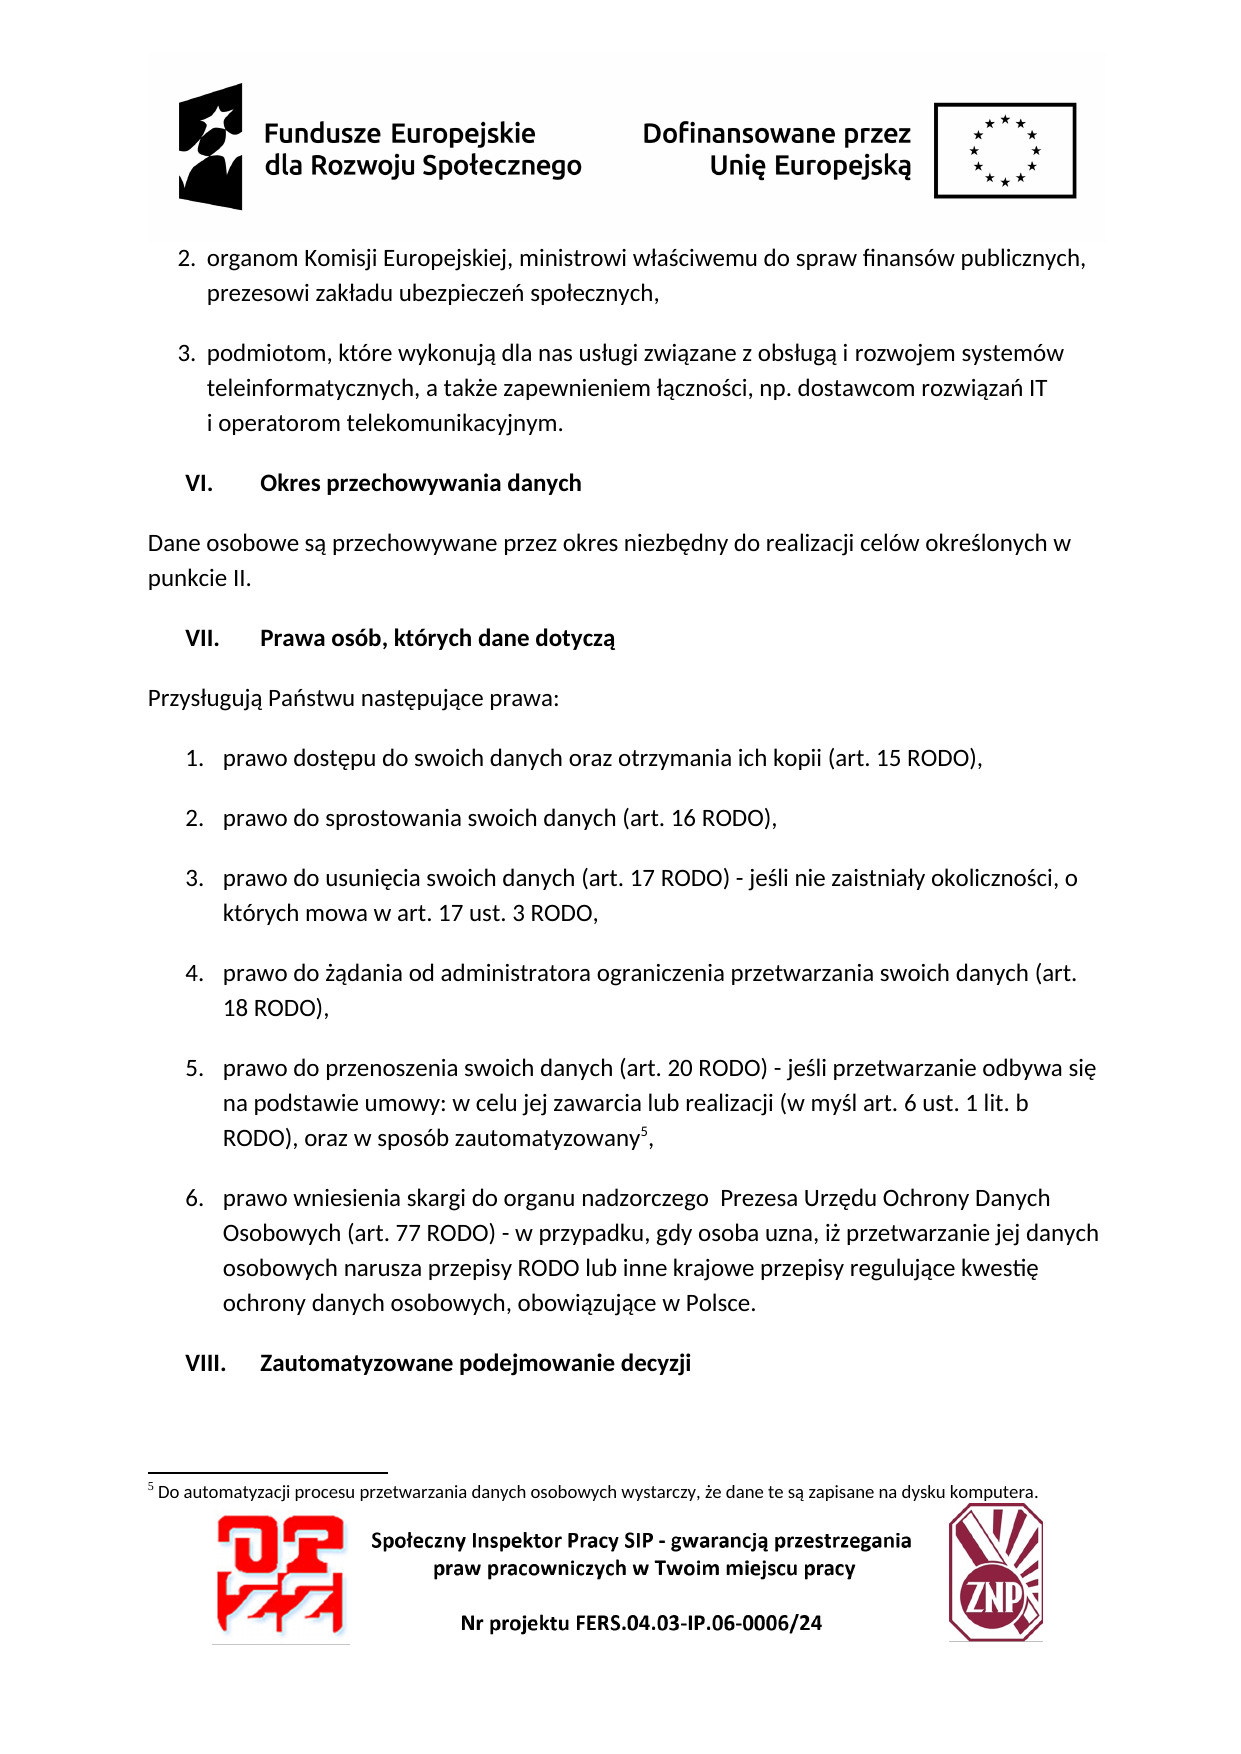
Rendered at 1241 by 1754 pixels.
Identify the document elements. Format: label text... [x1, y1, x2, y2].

list organom Komisji Europejskiej, ministrowi właściwemu do spraw finansów publicznych, prezesowi zakładu ubezpieczeń społecznych, [177, 242, 1107, 307]
list prawo do przenoszenia swoich danych (art. 20 RODO) - jeśli przetwarzanie odbywa się na podstawie umowy: w celu jej zawarcia lub realizacji (w myśl art. 6 ust. 1 lit. b RODO), oraz w sposób zautomatyzowany, [185, 1052, 1107, 1152]
text Dane osobowe są przechowywane przez okres niezbędny do realizacji celów określonych w punkcie II. [148, 527, 1107, 592]
list prawo do usunięcia swoich danych (art. 17 RODO) - jeśli nie zaistniały okoliczności, o których mowa w art. 17 ust. 3 RODO, [185, 862, 1107, 927]
list prawo do sprostowania swoich danych (art. 16 RODO), [185, 802, 1107, 832]
picture [212, 1503, 1043, 1650]
list prawo dostępu do swoich danych oraz otrzymania ich kopii (art. 15 RODO), [185, 742, 1107, 772]
list prawo do żądania od administratora ograniczenia przetwarzania swoich danych (art. 18 RODO), [185, 957, 1107, 1022]
text Przysługują Państwu następujące prawa: [148, 682, 1107, 712]
list prawo wniesienia skargi do organu nadzorczego Prezesa Urzędu Ochrony Danych Osobowych (art. 77 RODO) - w przypadku, gdy osoba uzna, iż przetwarzanie jej danych osobowych narusza przepisy RODO lub inne krajowe przepisy regulujące kwestię ochrony danych osobowych, obowiązujące w Polsce. [185, 1182, 1107, 1317]
list podmiotom, które wykonują dla nas usługi związane z obsługą i rozwojem systemów teleinformatycznych, a także zapewnieniem łączności, np. dostawcom rozwiązań IT i operatorom telekomunikacyjnym. [177, 337, 1107, 437]
list Prawa osób, których dane dotyczą [185, 622, 1107, 652]
list Okres przechowywania danych [185, 467, 1107, 497]
list Zautomatyzowane podejmowanie decyzji [185, 1347, 1107, 1377]
picture [147, 52, 1108, 242]
